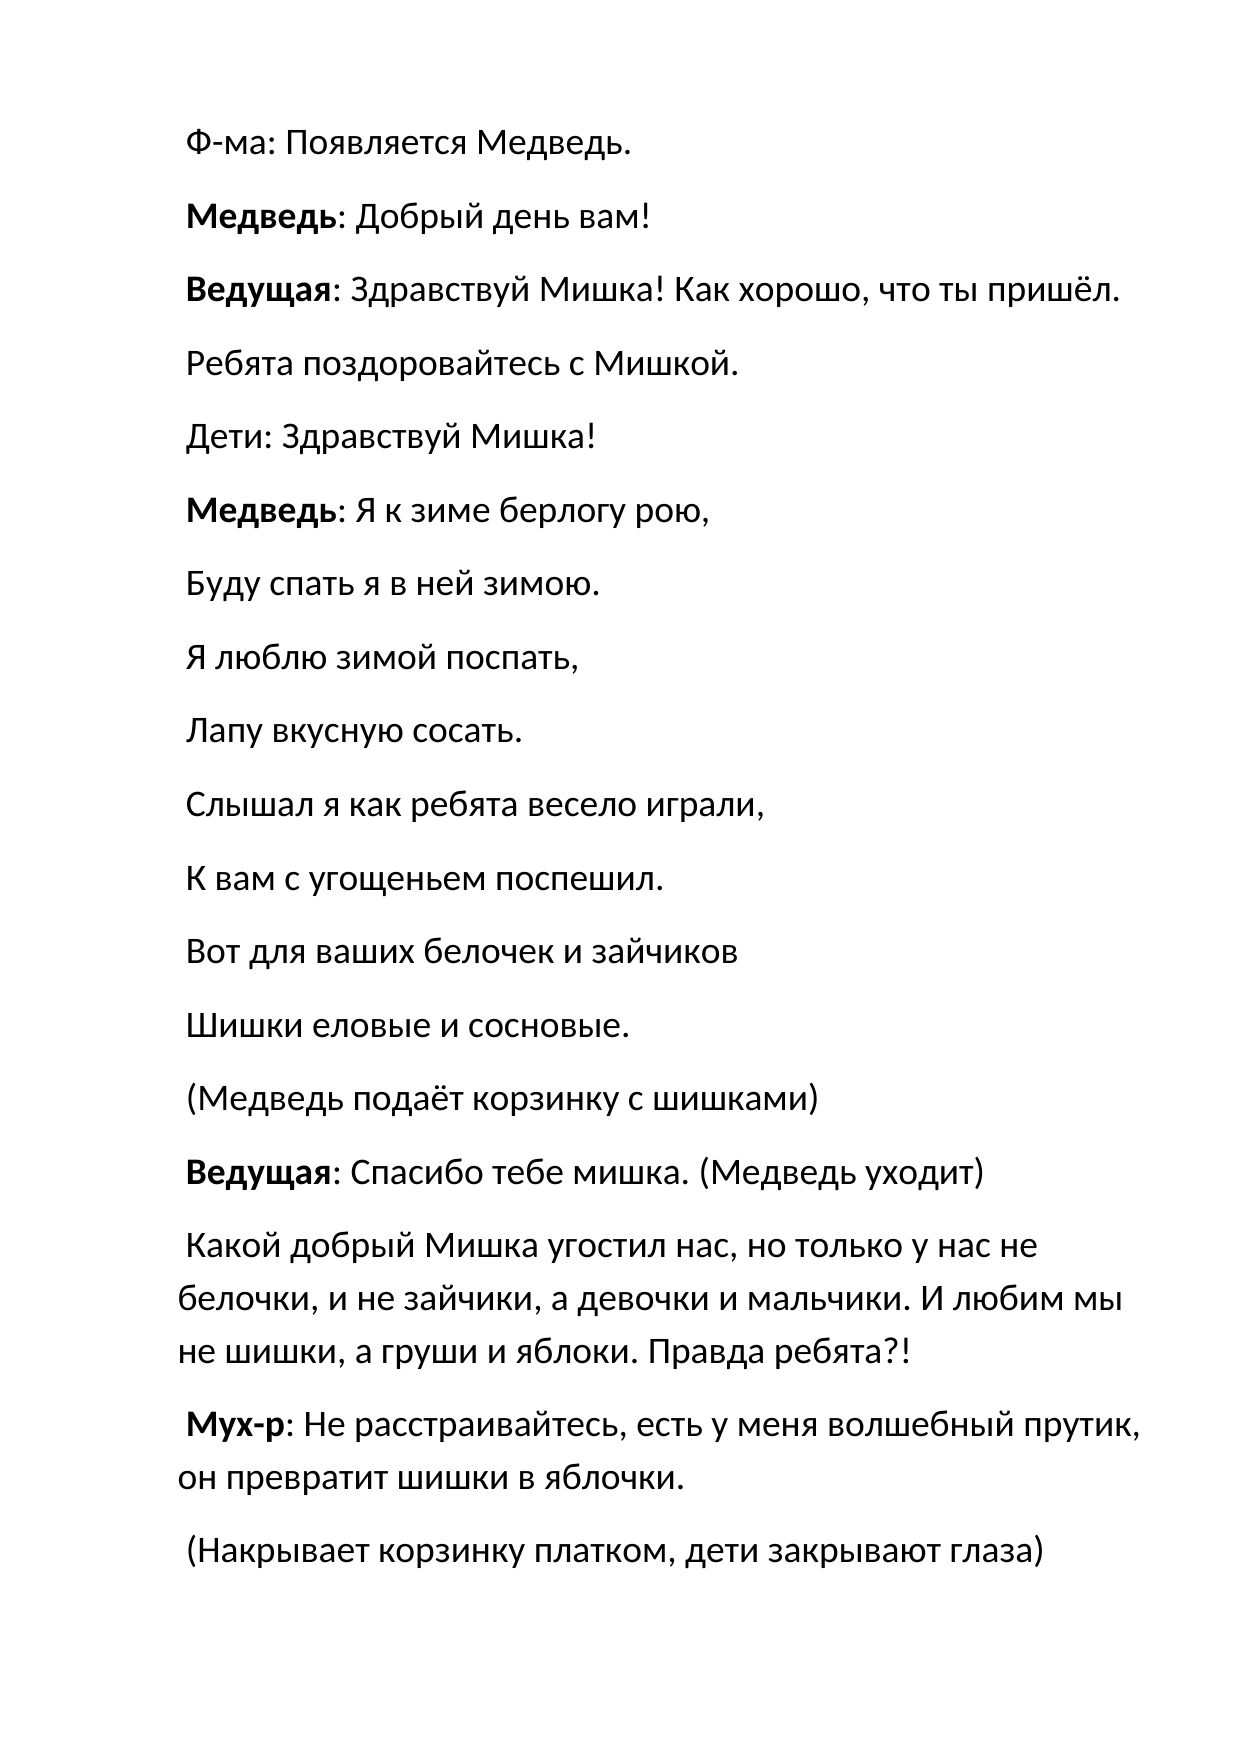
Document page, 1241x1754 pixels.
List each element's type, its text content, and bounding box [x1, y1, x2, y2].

text Какой добрый Мишка угостил нас, но только у нас не белочки, и не зайчики, а девочки и мальчики. И любим мы не шишки, а груши и яблоки. Правда ребята?! [177, 1221, 1152, 1372]
text Лапу вкусную сосать. [177, 706, 1152, 752]
text Слышал я как ребята весело играли, [177, 780, 1152, 826]
text Я люблю зимой поспать, [177, 633, 1152, 679]
text К вам с угощеньем поспешил. [177, 853, 1152, 899]
text Мух-р: Не расстраивайтесь, есть у меня волшебный прутик, он превратит шишки в яблочки. [177, 1400, 1152, 1499]
text Ребята поздоровайтесь с Мишкой. [177, 339, 1152, 384]
text (Медведь подаёт корзинку с шишками) [177, 1074, 1152, 1120]
text Буду спать я в ней зимою. [177, 559, 1152, 605]
text Ф-ма: Появляется Медведь. [177, 118, 1152, 164]
text Вот для ваших белочек и зайчиков [177, 927, 1152, 973]
text Медведь: Я к зиме берлогу рою, [177, 486, 1152, 532]
text Дети: Здравствуй Мишка! [177, 412, 1152, 458]
text Шишки еловые и сосновые. [177, 1001, 1152, 1046]
text Ведущая: Спасибо тебе мишка. (Медведь уходит) [177, 1148, 1152, 1193]
text Медведь: Добрый день вам! [177, 192, 1152, 237]
text (Накрывает корзинку платком, дети закрывают глаза) [177, 1526, 1152, 1572]
text Ведущая: Здравствуй Мишка! Как хорошо, что ты пришёл. [177, 265, 1152, 311]
